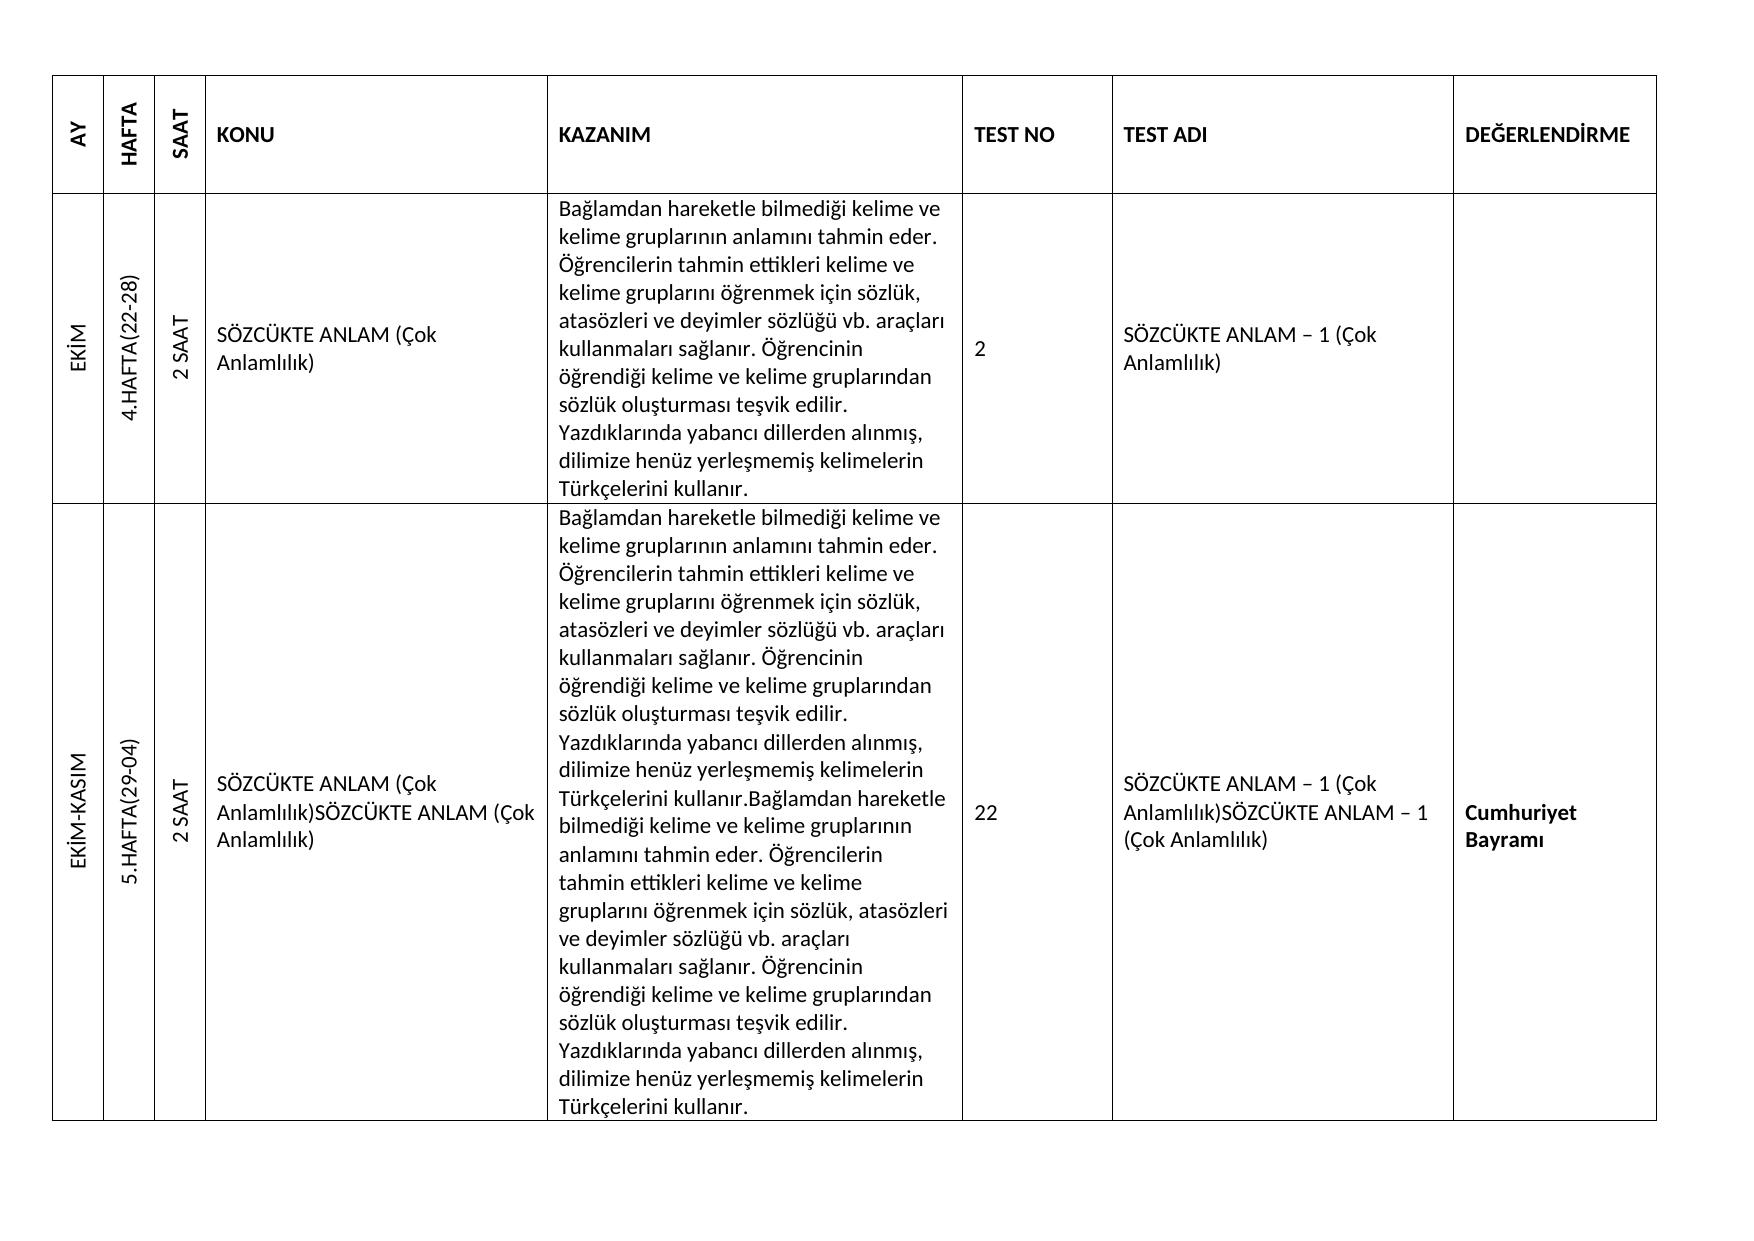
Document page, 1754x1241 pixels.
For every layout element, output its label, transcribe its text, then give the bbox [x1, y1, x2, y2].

table_cell EKİM-KASIM [53, 504, 103, 1120]
table_cell SÖZCÜKTE ANLAM – 1 (Çok Anlamlılık) [1113, 194, 1453, 502]
table_cell 5.HAFTA(29-04) [104, 504, 154, 1120]
table_cell [1454, 194, 1656, 502]
table_header KAZANIM [548, 76, 962, 193]
table_header SAAT [155, 76, 205, 193]
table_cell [548, 194, 962, 502]
table_cell SÖZCÜKTE ANLAM (Çok Anlamlılık) [206, 194, 547, 502]
table_header TEST NO [963, 76, 1112, 193]
table_cell SÖZCÜKTE ANLAM – 1 (Çok Anlamlılık)SÖZCÜKTE ANLAM – 1 (Çok Anlamlılık) [1113, 504, 1453, 1120]
table_header AY [53, 76, 103, 193]
table_cell SÖZCÜKTE ANLAM (Çok Anlamlılık)SÖZCÜKTE ANLAM (Çok Anlamlılık) [206, 504, 547, 1120]
table_header TEST ADI [1113, 76, 1453, 193]
table_cell Cumhuriyet Bayramı [1454, 504, 1656, 1120]
table_header HAFTA [104, 76, 154, 193]
table_cell 2 [963, 194, 1112, 502]
table_header DEĞERLENDİRME [1454, 76, 1656, 193]
table_header KONU [206, 76, 547, 193]
table_cell EKİM [53, 194, 103, 502]
table_cell Bağlamdan hareketle bilmediği kelime ve kelime gruplarının anlamını tahmin eder. Öğrencilerin tahmin ettikleri kelime ve kelime gruplarını öğrenmek için sözlük, atasözleri ve deyimler sözlüğü vb. araçları kullanmaları sağlanır. Öğrencinin öğrendiği kelime ve kelime gruplarından sözlük oluşturması teşvik edilir. Yazdıklarında yabancı dillerden alınmış, dilimize henüz yerleşmemiş kelimelerin Türkçelerini kullanır.Bağlamdan hareketle bilmediği kelime ve kelime gruplarının anlamını tahmin eder. Öğrencilerin tahmin ettikleri kelime ve kelime gruplarını öğrenmek için sözlük, atasözleri ve deyimler sözlüğü vb. araçları kullanmaları sağlanır. Öğrencinin öğrendiği kelime ve kelime gruplarından sözlük oluşturması teşvik edilir. Yazdıklarında yabancı dillerden alınmış, dilimize henüz yerleşmemiş kelimelerin Türkçelerini kullanır. [548, 504, 962, 1120]
table_cell 22 [963, 504, 1112, 1120]
table_cell 2 SAAT [155, 194, 205, 502]
table_cell 4.HAFTA(22-28) [104, 194, 154, 502]
table_cell 2 SAAT [155, 504, 205, 1120]
